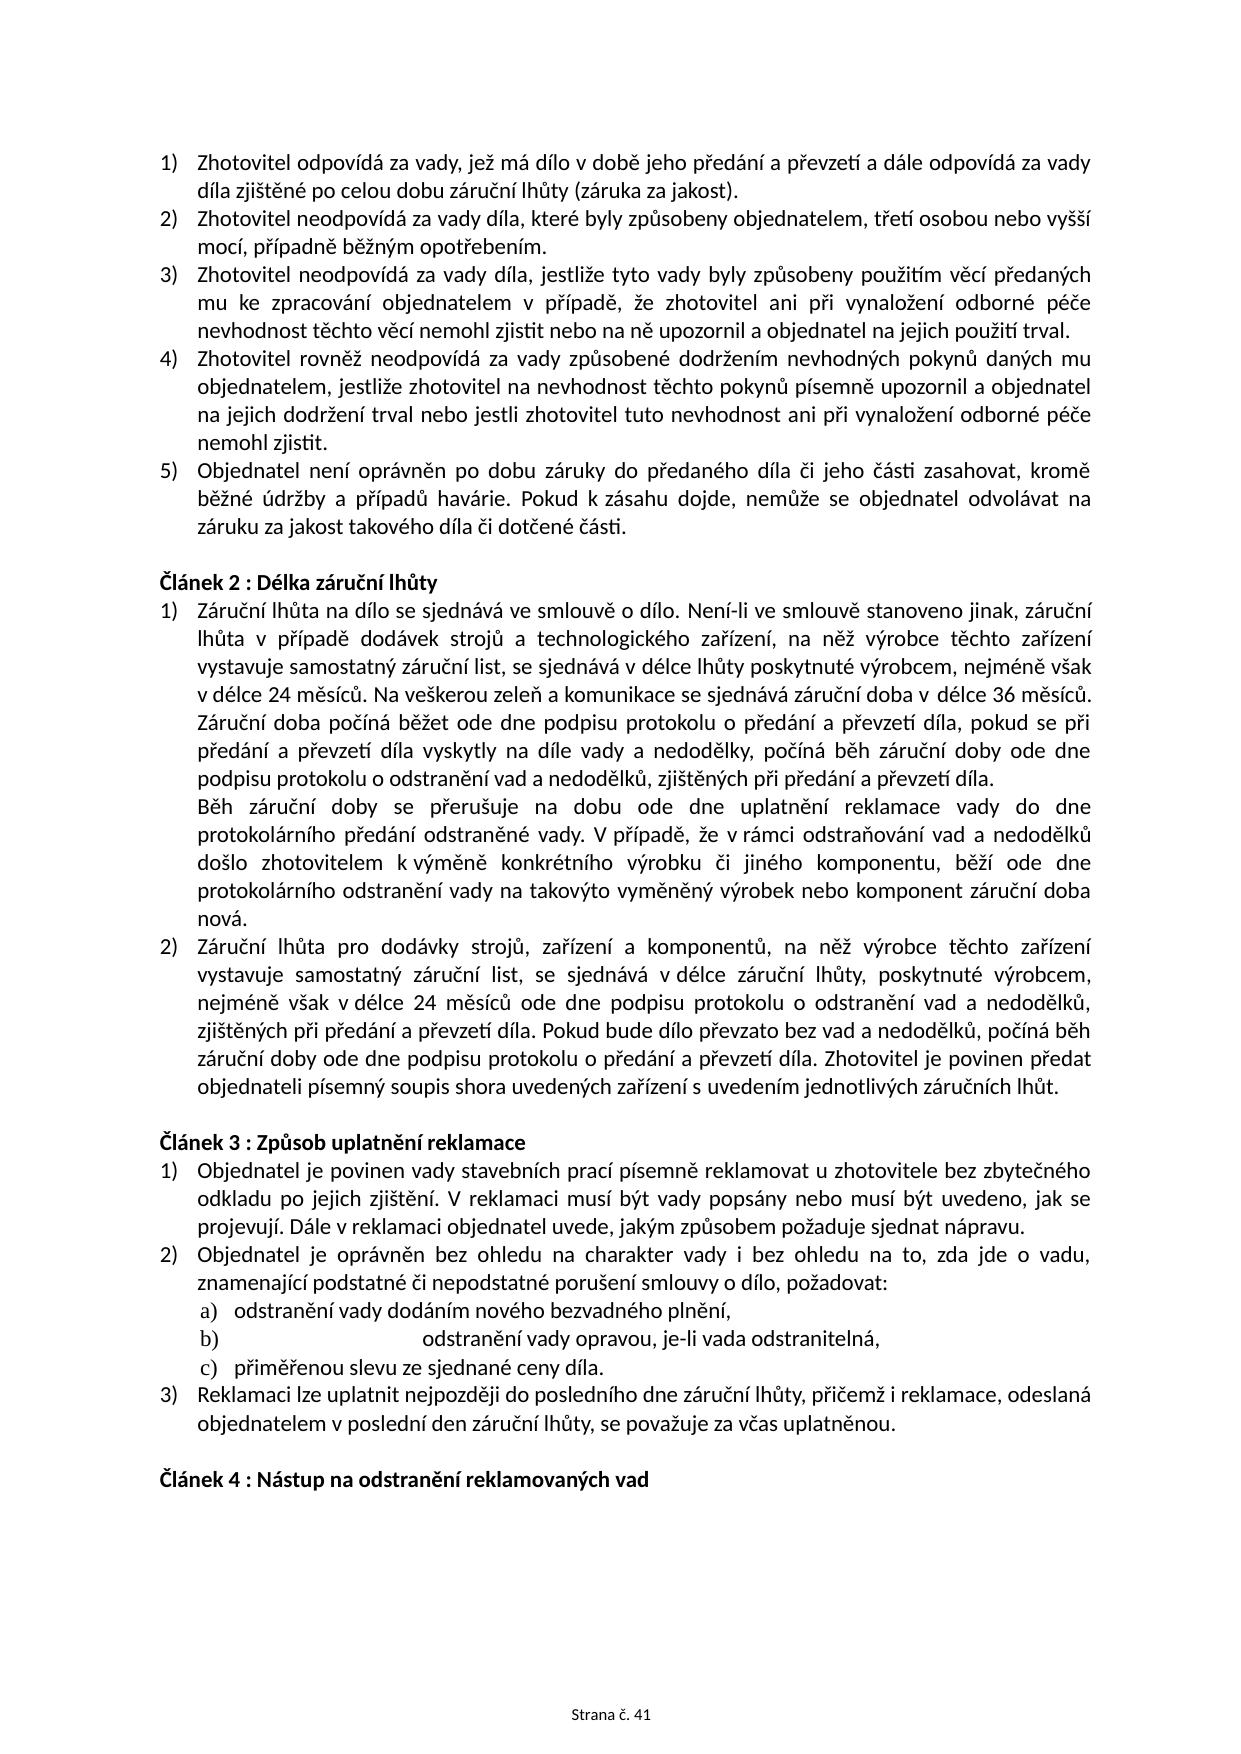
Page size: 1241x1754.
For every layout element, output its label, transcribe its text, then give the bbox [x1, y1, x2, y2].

list Záruční lhůta pro dodávky strojů, zařízení a komponentů, na něž výrobce těchto zařízení vystavuje samostatný záruční list, se sjednává v délce záruční lhůty, poskytnuté výrobcem, nejméně však v délce 24 měsíců ode dne podpisu protokolu o odstranění vad a nedodělků, zjištěných při předání a převzetí díla. Pokud bude dílo převzato bez vad a nedodělků, počíná běh záruční doby ode dne podpisu protokolu o předání a převzetí díla. Zhotovitel je povinen předat objednateli písemný soupis shora uvedených zařízení s uvedením jednotlivých záručních lhůt. [159, 932, 1092, 1100]
list Zhotovitel neodpovídá za vady díla, jestliže tyto vady byly způsobeny použitím věcí předaných mu ke zpracování objednatelem v případě, že zhotovitel ani při vynaložení odborné péče nevhodnost těchto věcí nemohl zjistit nebo na ně upozornil a objednatel na jejich použití trval. [159, 260, 1092, 344]
list Objednatel není oprávněn po dobu záruky do předaného díla či jeho části zasahovat, kromě běžné údržby a případů havárie. Pokud k zásahu dojde, nemůže se objednatel odvolávat na záruku za jakost takového díla či dotčené části. [159, 456, 1092, 540]
text Běh záruční doby se přerušuje na dobu ode dne uplatnění reklamace vady do dne protokolárního předání odstraněné vady. V případě, že v rámci odstraňování vad a nedodělků došlo zhotovitelem k výměně konkrétního výrobku či jiného komponentu, běží ode dne protokolárního odstranění vady na takovýto vyměněný výrobek nebo komponent záruční doba nová. [197, 792, 1092, 932]
text Článek 3 : Způsob uplatnění reklamace [159, 1128, 1092, 1156]
list Objednatel je povinen vady stavebních prací písemně reklamovat u zhotovitele bez zbytečného odkladu po jejich zjištění. V reklamaci musí být vady popsány nebo musí být uvedeno, jak se projevují. Dále v reklamaci objednatel uvede, jakým způsobem požaduje sjednat nápravu. [159, 1156, 1092, 1241]
list Záruční lhůta na dílo se sjednává ve smlouvě o dílo. Není-li ve smlouvě stanoveno jinak, záruční lhůta v případě dodávek strojů a technologického zařízení, na něž výrobce těchto zařízení vystavuje samostatný záruční list, se sjednává v délce lhůty poskytnuté výrobcem, nejméně však v délce 24 měsíců. Na veškerou zeleň a komunikace se sjednává záruční doba v délce 36 měsíců. Záruční doba počíná běžet ode dne podpisu protokolu o předání a převzetí díla, pokud se při předání a převzetí díla vyskytly na díle vady a nedodělky, počíná běh záruční doby ode dne podpisu protokolu o odstranění vad a nedodělků, zjištěných při předání a převzetí díla. [159, 596, 1092, 792]
list přiměřenou slevu ze sjednané ceny díla. [200, 1353, 1092, 1381]
list Reklamaci lze uplatnit nejpozději do posledního dne záruční lhůty, přičemž i reklamace, odeslaná objednatelem v poslední den záruční lhůty, se považuje za včas uplatněnou. [159, 1381, 1092, 1437]
list Objednatel je oprávněn bez ohledu na charakter vady i bez ohledu na to, zda jde o vadu, znamenající podstatné či nepodstatné porušení smlouvy o dílo, požadovat: [159, 1241, 1092, 1297]
text Článek 2 : Délka záruční lhůty [159, 568, 1092, 596]
list Zhotovitel neodpovídá za vady díla, které byly způsobeny objednatelem, třetí osobou nebo vyšší mocí, případně běžným opotřebením. [159, 204, 1092, 260]
list Zhotovitel odpovídá za vady, jež má dílo v době jeho předání a převzetí a dále odpovídá za vady díla zjištěné po celou dobu záruční lhůty (záruka za jakost). [159, 148, 1092, 204]
list Zhotovitel rovněž neodpovídá za vady způsobené dodržením nevhodných pokynů daných mu objednatelem, jestliže zhotovitel na nevhodnost těchto pokynů písemně upozornil a objednatel na jejich dodržení trval nebo jestli zhotovitel tuto nevhodnost ani při vynaložení odborné péče nemohl zjistit. [159, 344, 1092, 456]
list odstranění vady dodáním nového bezvadného plnění, [200, 1297, 1092, 1324]
text Článek 4 : Nástup na odstranění reklamovaných vad [159, 1465, 1092, 1493]
list odstranění vady opravou, je-li vada odstranitelná, [200, 1324, 1092, 1353]
